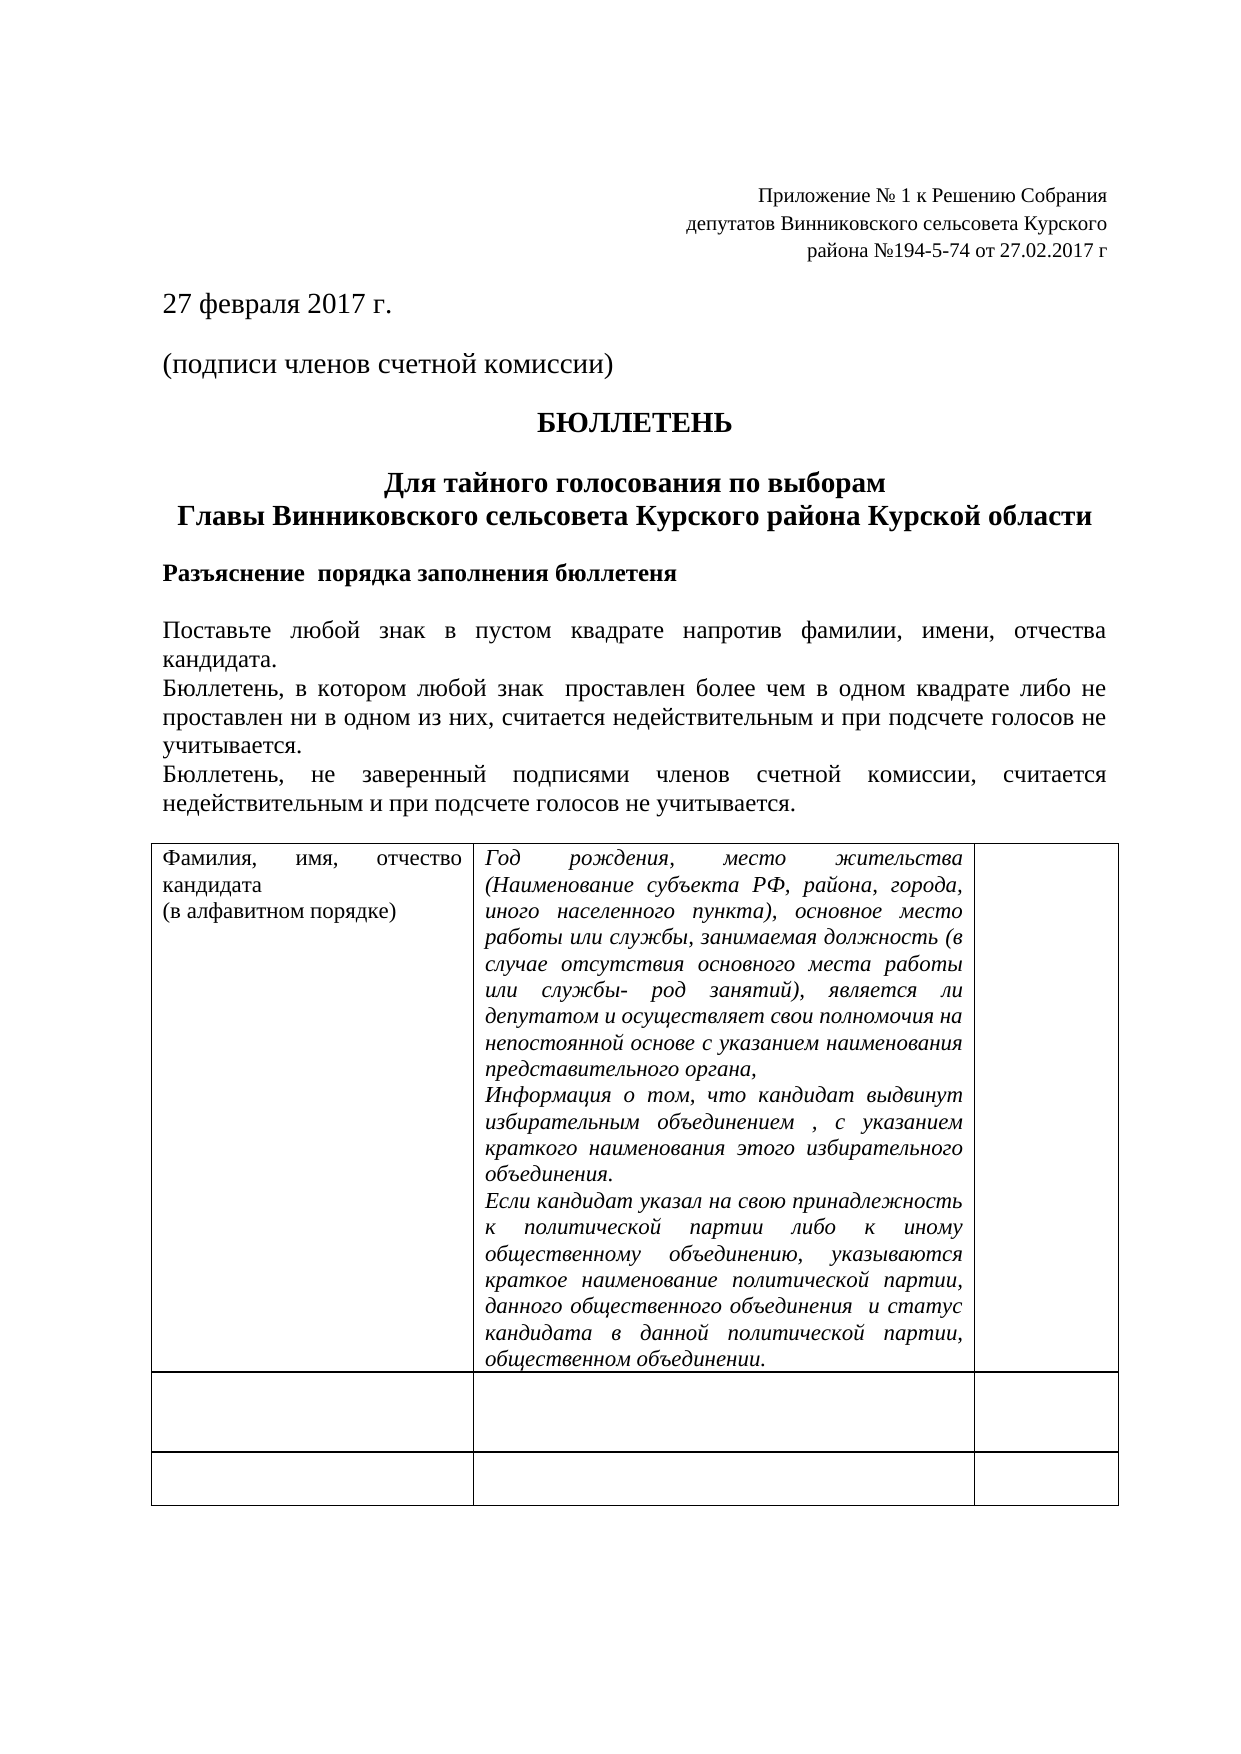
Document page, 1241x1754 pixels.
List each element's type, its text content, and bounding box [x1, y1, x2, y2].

table_header [975, 844, 1118, 1371]
text (подписи членов счетной комиссии) [162, 346, 1107, 379]
table_cell [474, 1373, 974, 1451]
text 27 февраля 2017 г. [162, 287, 1107, 320]
text Бюллетень, в котором любой знак проставлен более чем в одном квадрате либо не проставлен ни в одном из них, считается недействительным и при подсчете голосов не учитывается. [162, 673, 1107, 759]
text Главы Винниковского сельсовета Курского района Курской области [162, 498, 1107, 532]
table_cell [474, 1453, 974, 1505]
table_cell [152, 1373, 473, 1451]
table_cell [975, 1453, 1118, 1505]
text Разъяснение порядка заполнения бюллетеня [162, 558, 1107, 587]
text Поставьте любой знак в пустом квадрате напротив фамилии, имени, отчества кандидата. [162, 616, 1107, 673]
table_cell [975, 1373, 1118, 1451]
text Бюллетень, не заверенный подписями членов счетной комиссии, считается недействительным и при подсчете голосов не учитывается. [162, 759, 1107, 817]
text Для тайного голосования по выборам [162, 465, 1107, 498]
text Приложение № 1 к Решению Собрания депутатов Винниковского сельсовета Курского района №194-5-74 от 27.02.2017 г [679, 183, 1107, 262]
table_cell [152, 1453, 473, 1505]
table_header Фамилия, имя, отчество кандидата (в алфавитном порядке) [152, 844, 473, 1371]
text БЮЛЛЕТЕНЬ [162, 405, 1107, 439]
table_header Год рождения, место жительства (Наименование субъекта РФ, района, города, иного населенного пункта), основное место работы или службы, занимаемая должность (в случае отсутствия основного места работы или службы- род занятий), является ли депутатом и осуществляет свои полномочия на непостоянной основе с указанием наименования представительного органа, Информация о том, что кандидат выдвинут избирательным объединением , с указанием краткого наименования этого избирательного объединения. Если кандидат указал на свою принадлежность к политической партии либо к иному общественному объединению, указываются краткое наименование политической партии, данного общественного объединения и статус кандидата в данной политической партии, общественном объединении. [474, 844, 974, 1371]
